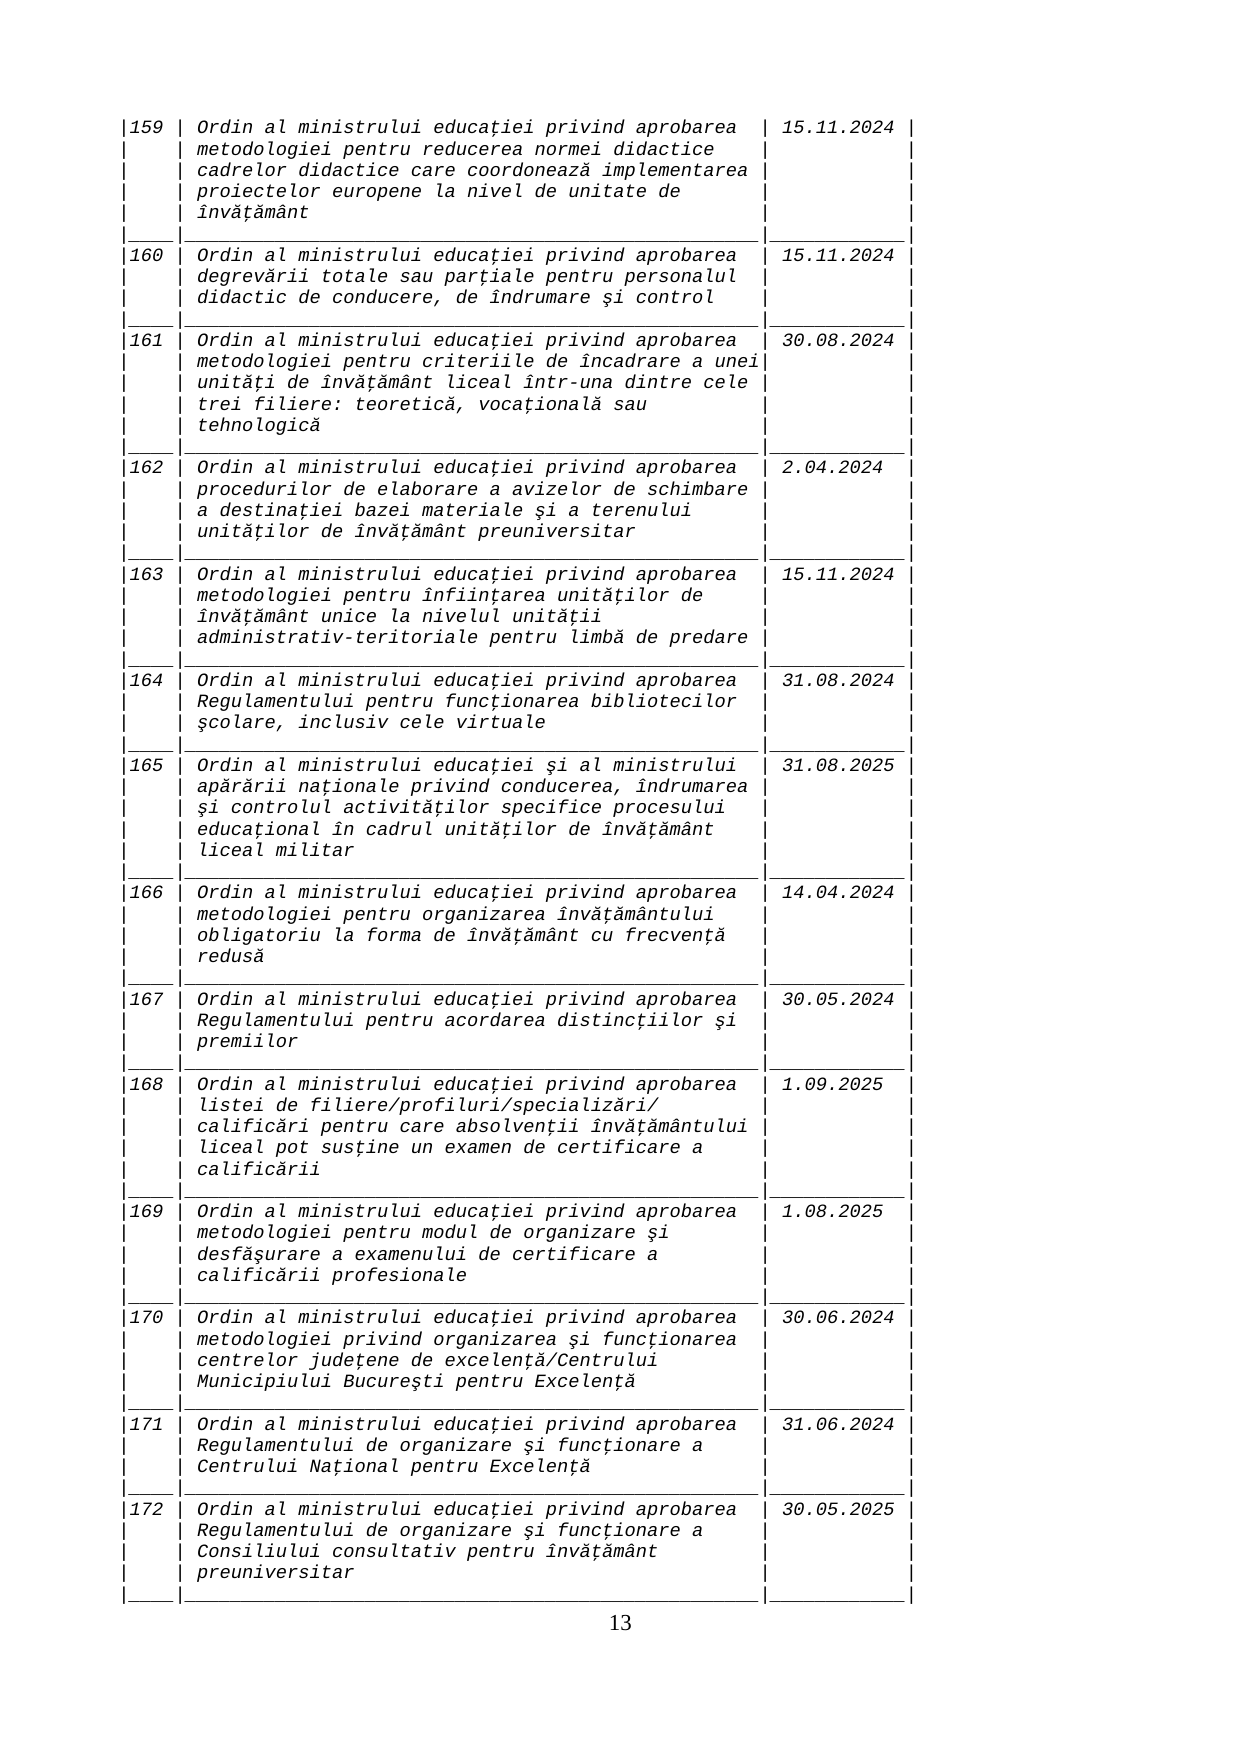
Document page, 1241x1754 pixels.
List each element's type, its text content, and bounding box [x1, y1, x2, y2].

text | | metodologiei pentru modul de organizare şi | | [118, 1223, 1122, 1244]
text |____|___________________________________________________|____________| [118, 734, 1122, 756]
text |____|___________________________________________________|____________| [118, 1287, 1122, 1308]
text | | Regulamentului de organizare şi funcţionare a | | [118, 1436, 1122, 1457]
text | | Regulamentului de organizare şi funcţionare a | | [118, 1521, 1122, 1542]
text | | centrelor judeţene de excelenţă/Centrului | | [118, 1351, 1122, 1372]
text |160 | Ordin al ministrului educaţiei privind aprobarea | 15.11.2024 | [118, 246, 1122, 267]
text | | şcolare, inclusiv cele virtuale | | [118, 713, 1122, 734]
text | | redusă | | [118, 947, 1122, 968]
text | | unităţi de învăţământ liceal într-una dintre cele | | [118, 373, 1122, 394]
text | | Municipiului Bucureşti pentru Excelenţă | | [118, 1372, 1122, 1393]
text | | premiilor | | [118, 1032, 1122, 1053]
text |170 | Ordin al ministrului educaţiei privind aprobarea | 30.06.2024 | [118, 1308, 1122, 1329]
text |____|___________________________________________________|____________| [118, 543, 1122, 564]
text |____|___________________________________________________|____________| [118, 1478, 1122, 1499]
text | | listei de filiere/profiluri/specializări/ | | [118, 1096, 1122, 1117]
text |____|___________________________________________________|____________| [118, 1053, 1122, 1074]
text | | metodologiei pentru criteriile de încadrare a unei| | [118, 352, 1122, 373]
text | | liceal pot susţine un examen de certificare a | | [118, 1138, 1122, 1159]
text |____|___________________________________________________|____________| [118, 862, 1122, 883]
text | | procedurilor de elaborare a avizelor de schimbare | | [118, 479, 1122, 501]
text | | metodologiei pentru reducerea normei didactice | | [118, 139, 1122, 161]
text | | învăţământ unice la nivelul unităţii | | [118, 607, 1122, 628]
text |172 | Ordin al ministrului educaţiei privind aprobarea | 30.05.2025 | [118, 1499, 1122, 1521]
text | | Consiliului consultativ pentru învăţământ | | [118, 1542, 1122, 1563]
text |____|___________________________________________________|____________| [118, 1393, 1122, 1414]
text | | apărării naţionale privind conducerea, îndrumarea | | [118, 777, 1122, 798]
text | | metodologiei pentru organizarea învăţământului | | [118, 904, 1122, 926]
text | | calificării | | [118, 1159, 1122, 1181]
text |____|___________________________________________________|____________| [118, 224, 1122, 246]
text |____|___________________________________________________|____________| [118, 1181, 1122, 1202]
text |____|___________________________________________________|____________| [118, 649, 1122, 671]
text |161 | Ordin al ministrului educaţiei privind aprobarea | 30.08.2024 | [118, 331, 1122, 352]
text | | învăţământ | | [118, 203, 1122, 224]
text |164 | Ordin al ministrului educaţiei privind aprobarea | 31.08.2024 | [118, 671, 1122, 692]
text | | a destinaţiei bazei materiale şi a terenului | | [118, 501, 1122, 522]
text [118, 1584, 1122, 1606]
text |____|___________________________________________________|____________| [118, 309, 1122, 331]
text | | obligatoriu la forma de învăţământ cu frecvenţă | | [118, 926, 1122, 947]
text | | didactic de conducere, de îndrumare şi control | | [118, 288, 1122, 309]
text | | preuniversitar | | [118, 1563, 1122, 1584]
text |169 | Ordin al ministrului educaţiei privind aprobarea | 1.08.2025 | [118, 1202, 1122, 1223]
text |168 | Ordin al ministrului educaţiei privind aprobarea | 1.09.2025 | [118, 1074, 1122, 1096]
text |167 | Ordin al ministrului educaţiei privind aprobarea | 30.05.2024 | [118, 989, 1122, 1011]
text | | Regulamentului pentru funcţionarea bibliotecilor | | [118, 692, 1122, 713]
text | | desfăşurare a examenului de certificare a | | [118, 1244, 1122, 1266]
text | | trei filiere: teoretică, vocaţională sau | | [118, 394, 1122, 416]
text | | administrativ-teritoriale pentru limbă de predare | | [118, 628, 1122, 649]
text | | Regulamentului pentru acordarea distincţiilor şi | | [118, 1011, 1122, 1032]
text |____|___________________________________________________|____________| [118, 968, 1122, 989]
text | | educaţional în cadrul unităţilor de învăţământ | | [118, 819, 1122, 841]
text | | metodologiei privind organizarea şi funcţionarea | | [118, 1329, 1122, 1351]
text |159 | Ordin al ministrului educaţiei privind aprobarea | 15.11.2024 | [118, 118, 1122, 139]
text |166 | Ordin al ministrului educaţiei privind aprobarea | 14.04.2024 | [118, 883, 1122, 904]
text | | calificări pentru care absolvenţii învăţământului | | [118, 1117, 1122, 1138]
text | | metodologiei pentru înfiinţarea unităţilor de | | [118, 586, 1122, 607]
text | | şi controlul activităţilor specifice procesului | | [118, 798, 1122, 819]
text |171 | Ordin al ministrului educaţiei privind aprobarea | 31.06.2024 | [118, 1414, 1122, 1436]
text | | proiectelor europene la nivel de unitate de | | [118, 182, 1122, 203]
text | | unităţilor de învăţământ preuniversitar | | [118, 522, 1122, 543]
text | | calificării profesionale | | [118, 1266, 1122, 1287]
text | | Centrului Naţional pentru Excelenţă | | [118, 1457, 1122, 1478]
text | | cadrelor didactice care coordonează implementarea | | [118, 161, 1122, 182]
text | | degrevării totale sau parţiale pentru personalul | | [118, 267, 1122, 288]
text |162 | Ordin al ministrului educaţiei privind aprobarea | 2.04.2024 | [118, 458, 1122, 479]
text |165 | Ordin al ministrului educaţiei şi al ministrului | 31.08.2025 | [118, 756, 1122, 777]
text | | tehnologică | | [118, 416, 1122, 437]
text | | liceal militar | | [118, 841, 1122, 862]
text |163 | Ordin al ministrului educaţiei privind aprobarea | 15.11.2024 | [118, 564, 1122, 586]
text |____|___________________________________________________|____________| [118, 437, 1122, 458]
